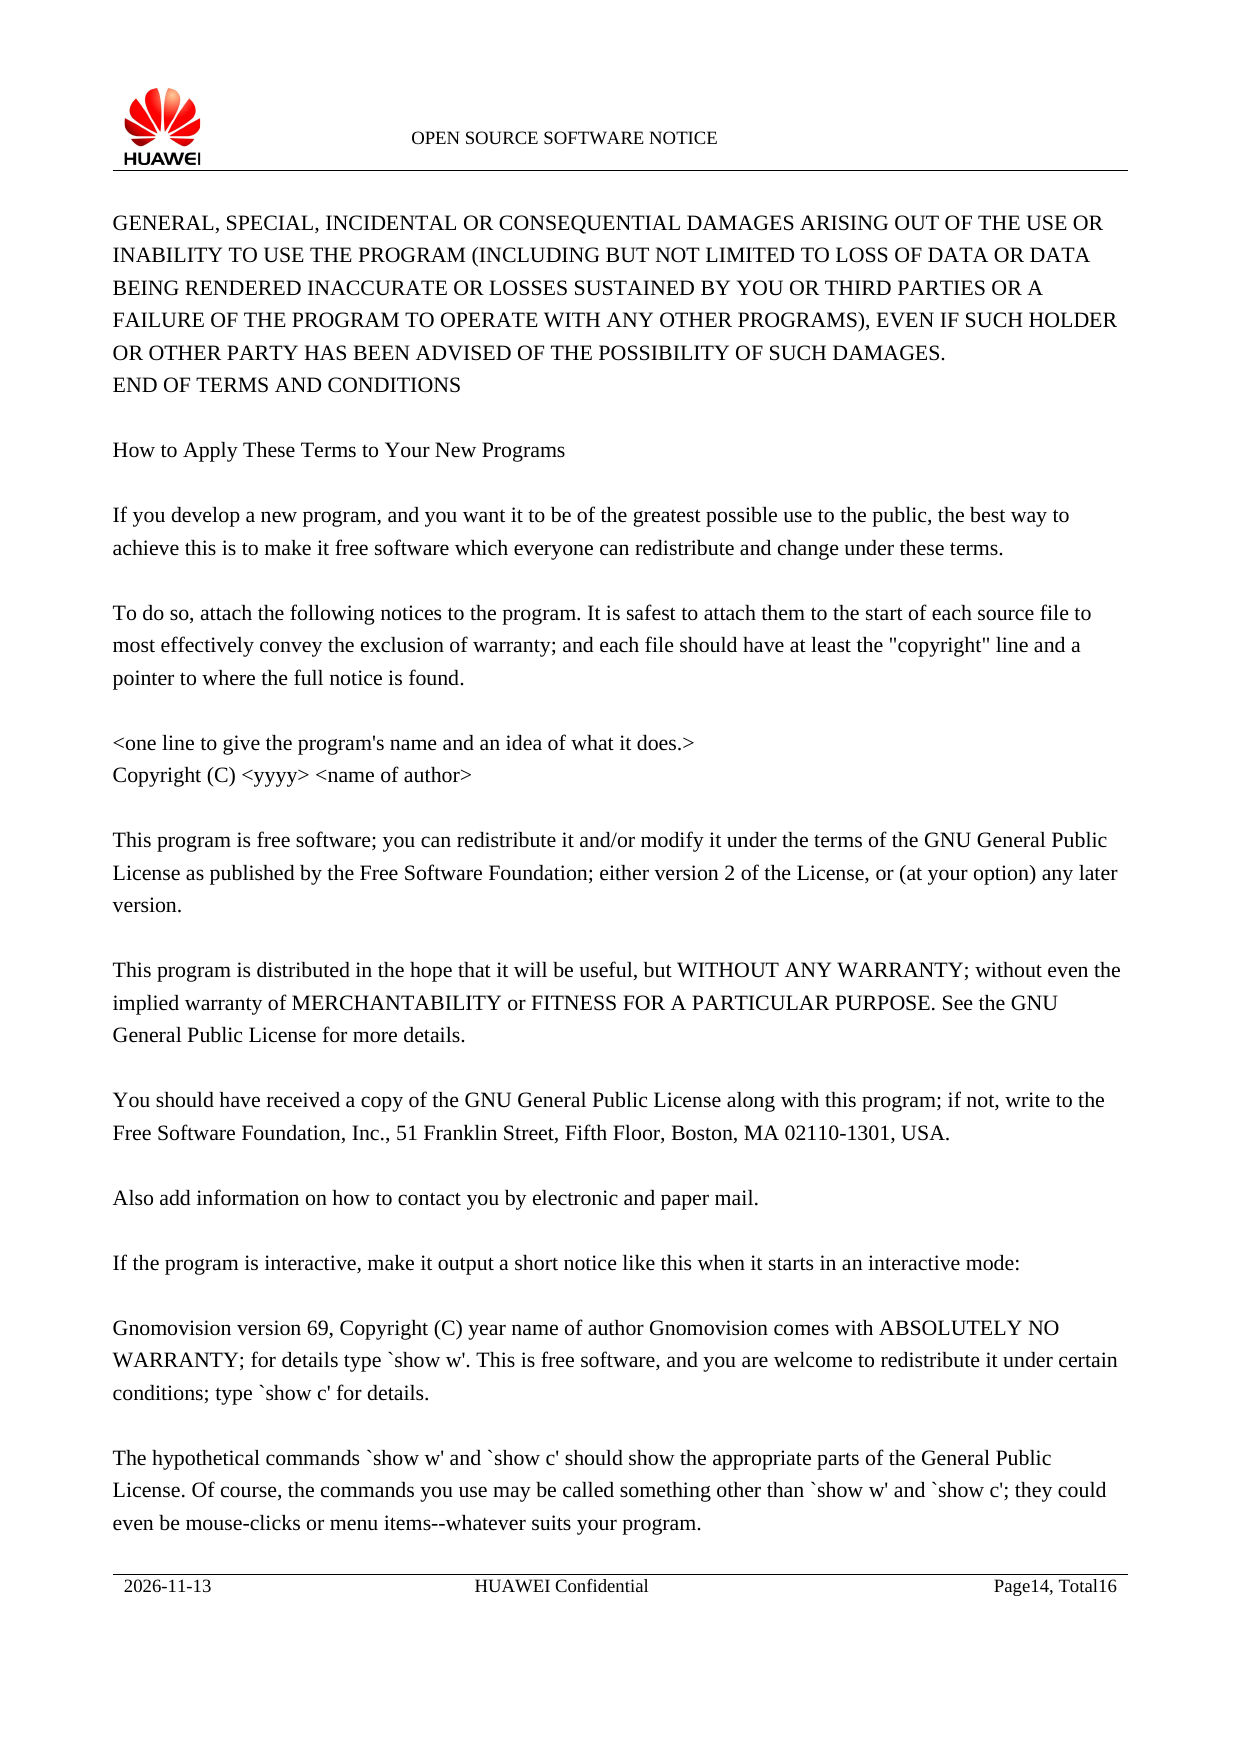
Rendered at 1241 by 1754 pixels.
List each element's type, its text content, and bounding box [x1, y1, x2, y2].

picture [124, 88, 201, 165]
